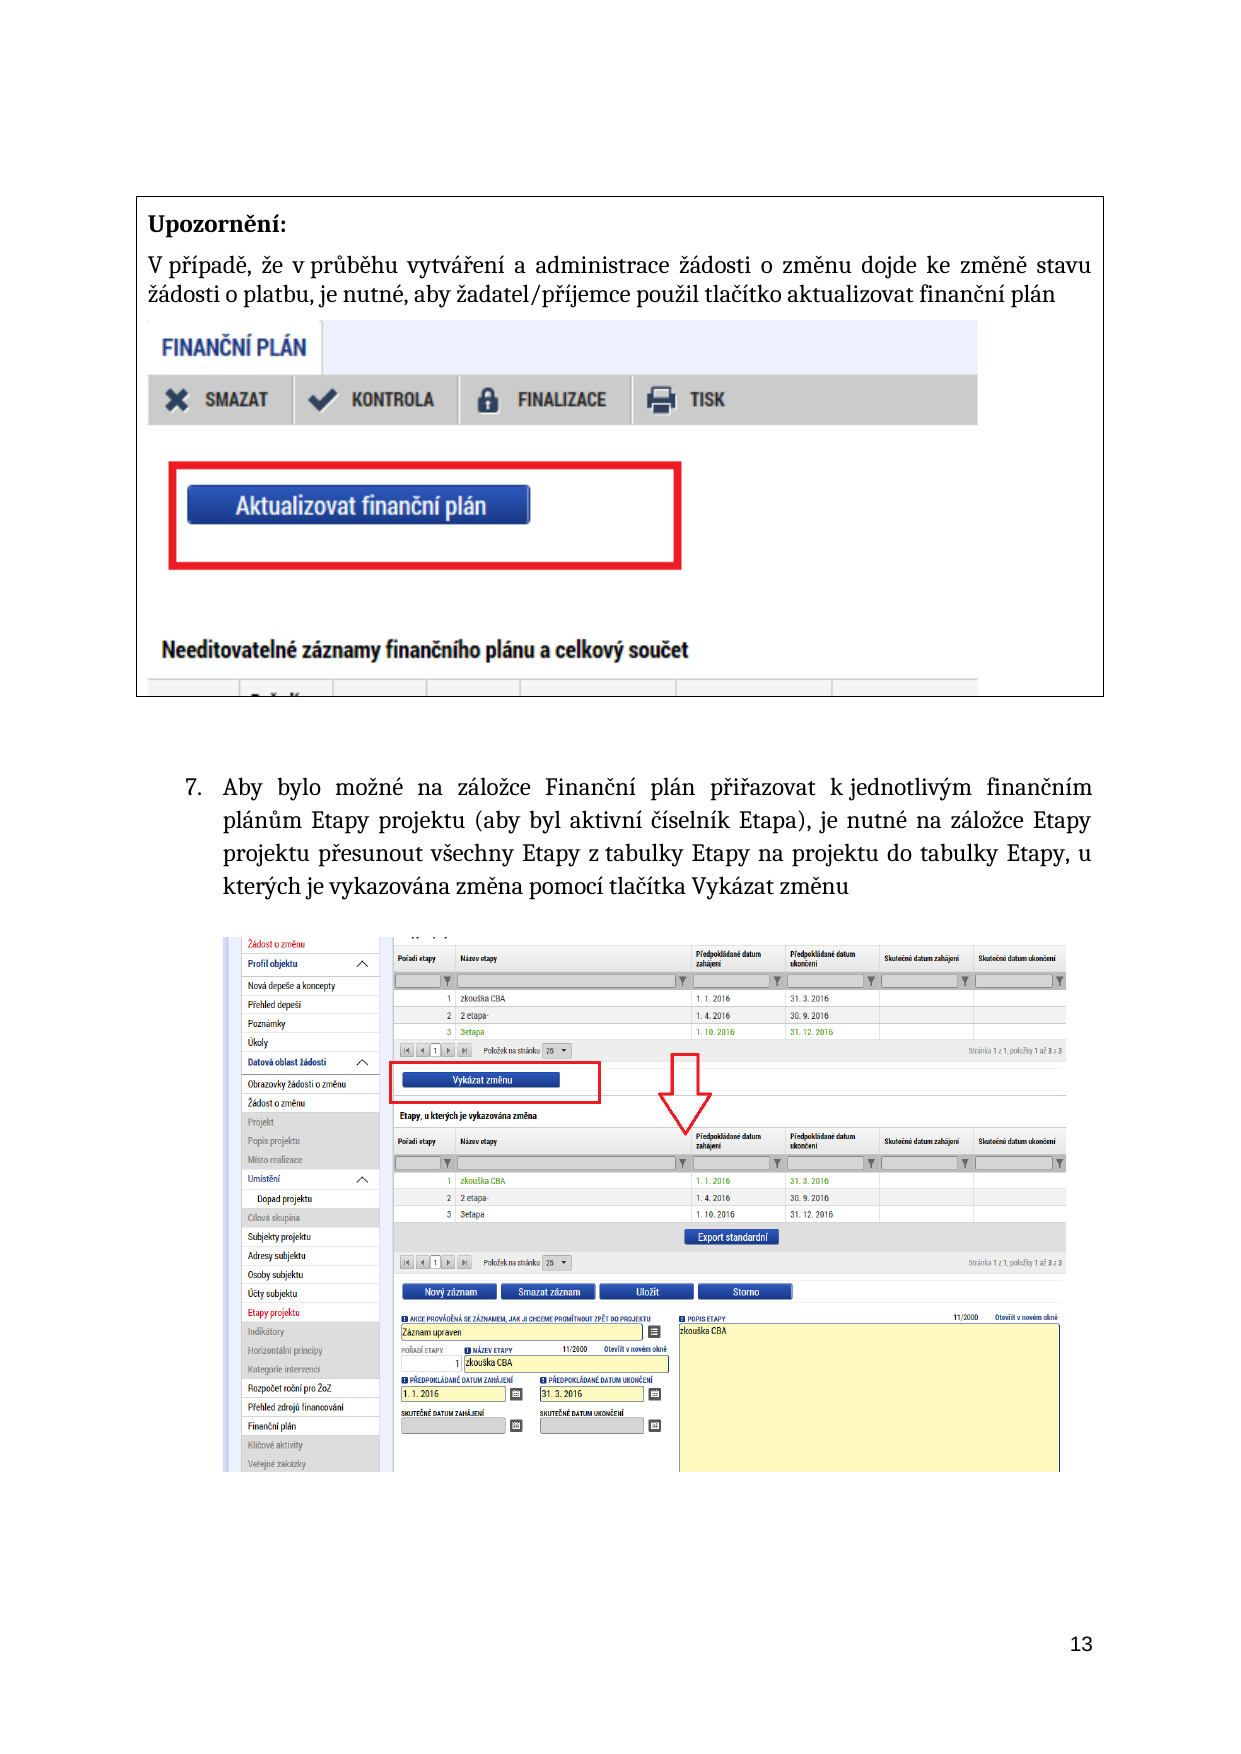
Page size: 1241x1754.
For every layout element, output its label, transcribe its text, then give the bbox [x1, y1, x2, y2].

table_header Upozornění: V případě, že v průběhu vytváření a administrace žádosti o změnu dojde ke změně stavu žádosti o platbu, je nutné, aby žadatel/příjemce použil tlačítko aktualizovat finanční plán [137, 197, 1103, 696]
picture [222, 937, 1067, 1472]
picture [147, 320, 978, 696]
list Aby bylo možné na záložce Finanční plán přiřazovat k jednotlivým finančním plánům Etapy projektu (aby byl aktivní číselník Etapa), je nutné na záložce Etapy projektu přesunout všechny Etapy z tabulky Etapy na projektu do tabulky Etapy, u kterých je vykazována změna pomocí tlačítka Vykázat změnu [185, 773, 1093, 900]
